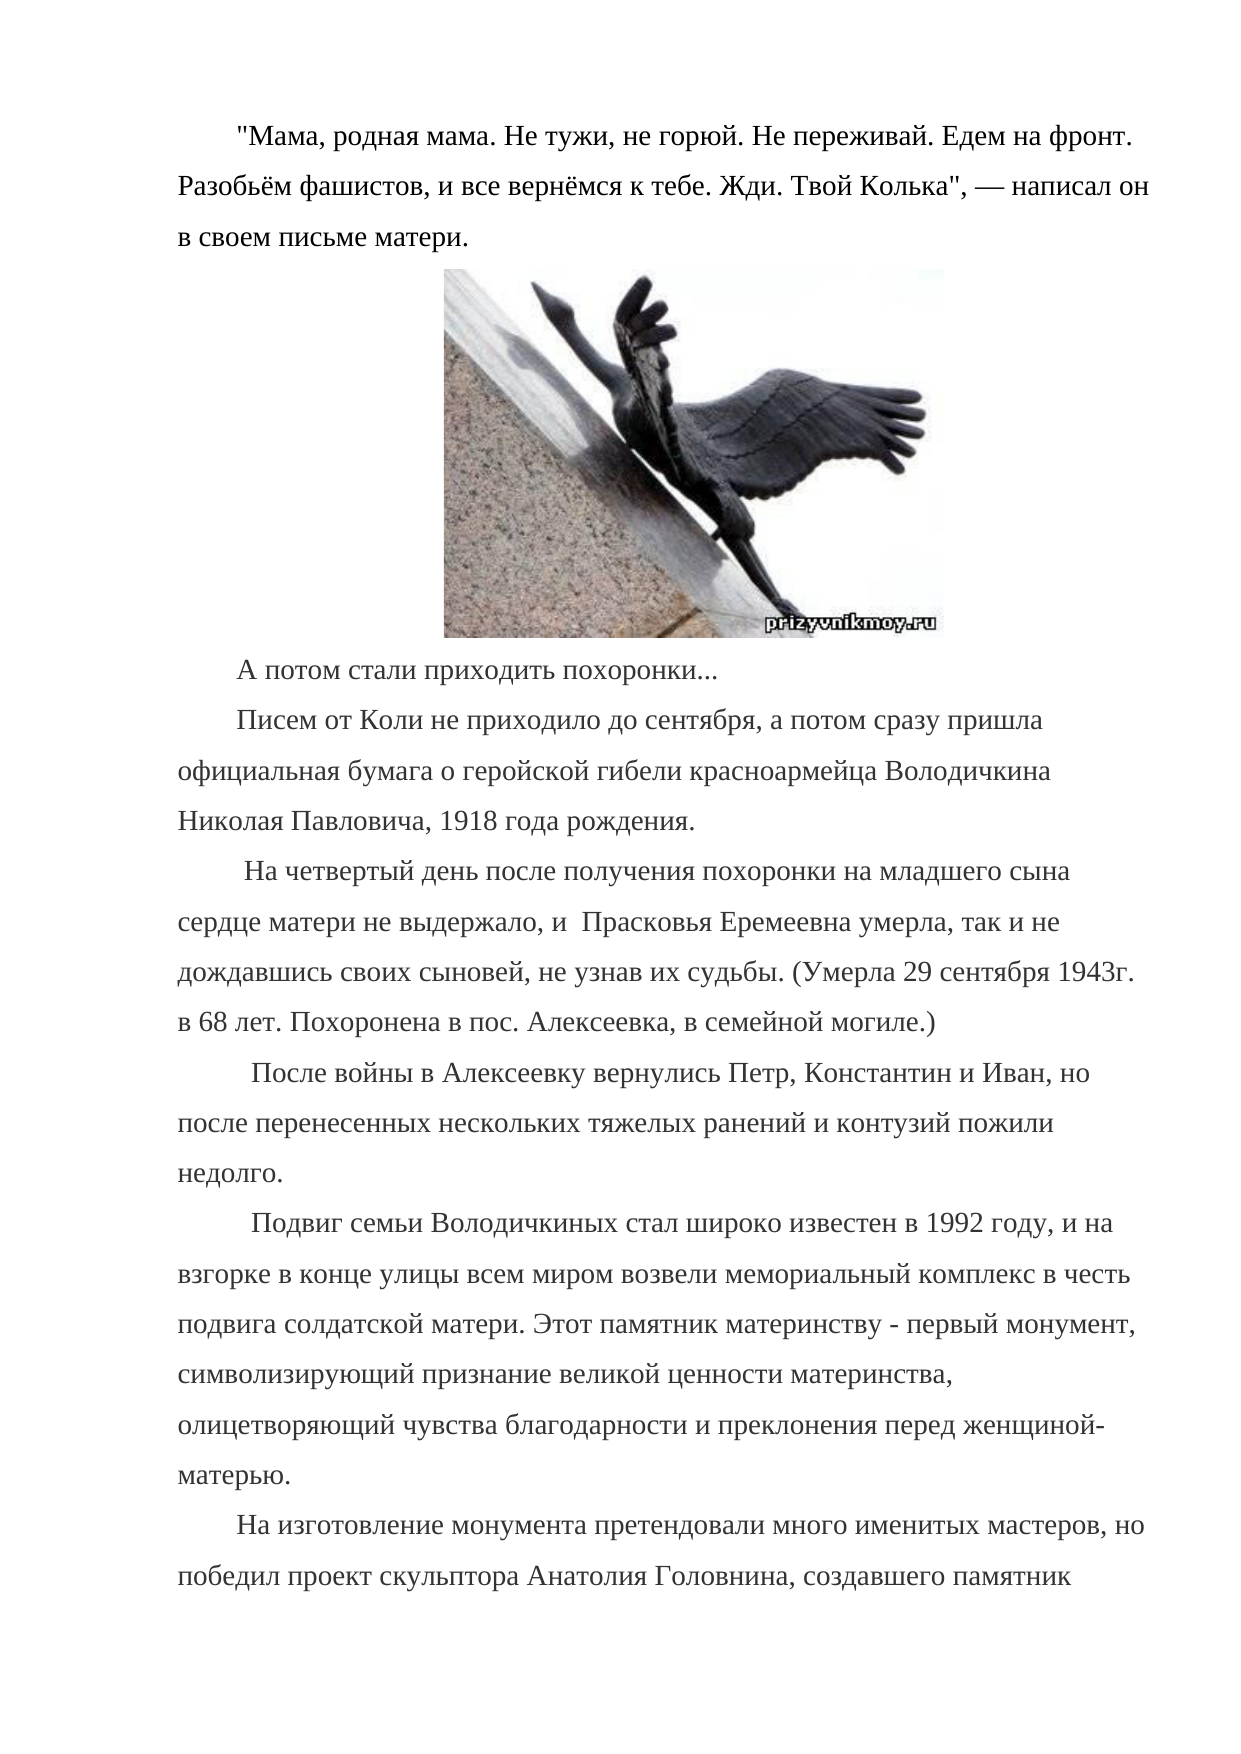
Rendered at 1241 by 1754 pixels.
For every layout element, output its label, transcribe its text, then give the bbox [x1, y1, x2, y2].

text На четвертый день после получения похоронки на младшего сына сердце матери не выдержало, и Прасковья Еремеевна умерла, так и не дождавшись своих сыновей, не узнав их судьбы. (Умерла 29 сентября 1943г. в 68 лет. Похоронена в пос. Алексеевка, в семейной могиле.) [177, 853, 1152, 1038]
text После войны в Алексеевку вернулись Петр, Константин и Иван, но после перенесенных нескольких тяжелых ранений и контузий пожили недолго. [177, 1055, 1152, 1189]
text Подвиг семьи Володичкиных стал широко известен в 1992 году, и на взгорке в конце улицы всем миром возвели мемориальный комплекс в честь подвига солдатской матери. Этот памятник материнству - первый монумент, символизирующий признание великой ценности материнства, олицетворяющий чувства благодарности и преклонения перед женщиной-матерью. [177, 1206, 1152, 1491]
text "Мама, родная мама. Не тужи, не горюй. Не переживай. Едем на фронт. Разобьём фашистов, и все вернёмся к тебе. Жди. Твой Колька", — написал он в своем письме матери. [177, 118, 1152, 252]
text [177, 1507, 1152, 1591]
text Писем от Коли не приходило до сентября, а потом сразу пришла официальная бумага о геройской гибели красноармейца Володичкина Николая Павловича, 1918 года рождения. [177, 702, 1152, 837]
picture [443, 269, 944, 638]
text А потом стали приходить похоронки... [177, 652, 1152, 686]
